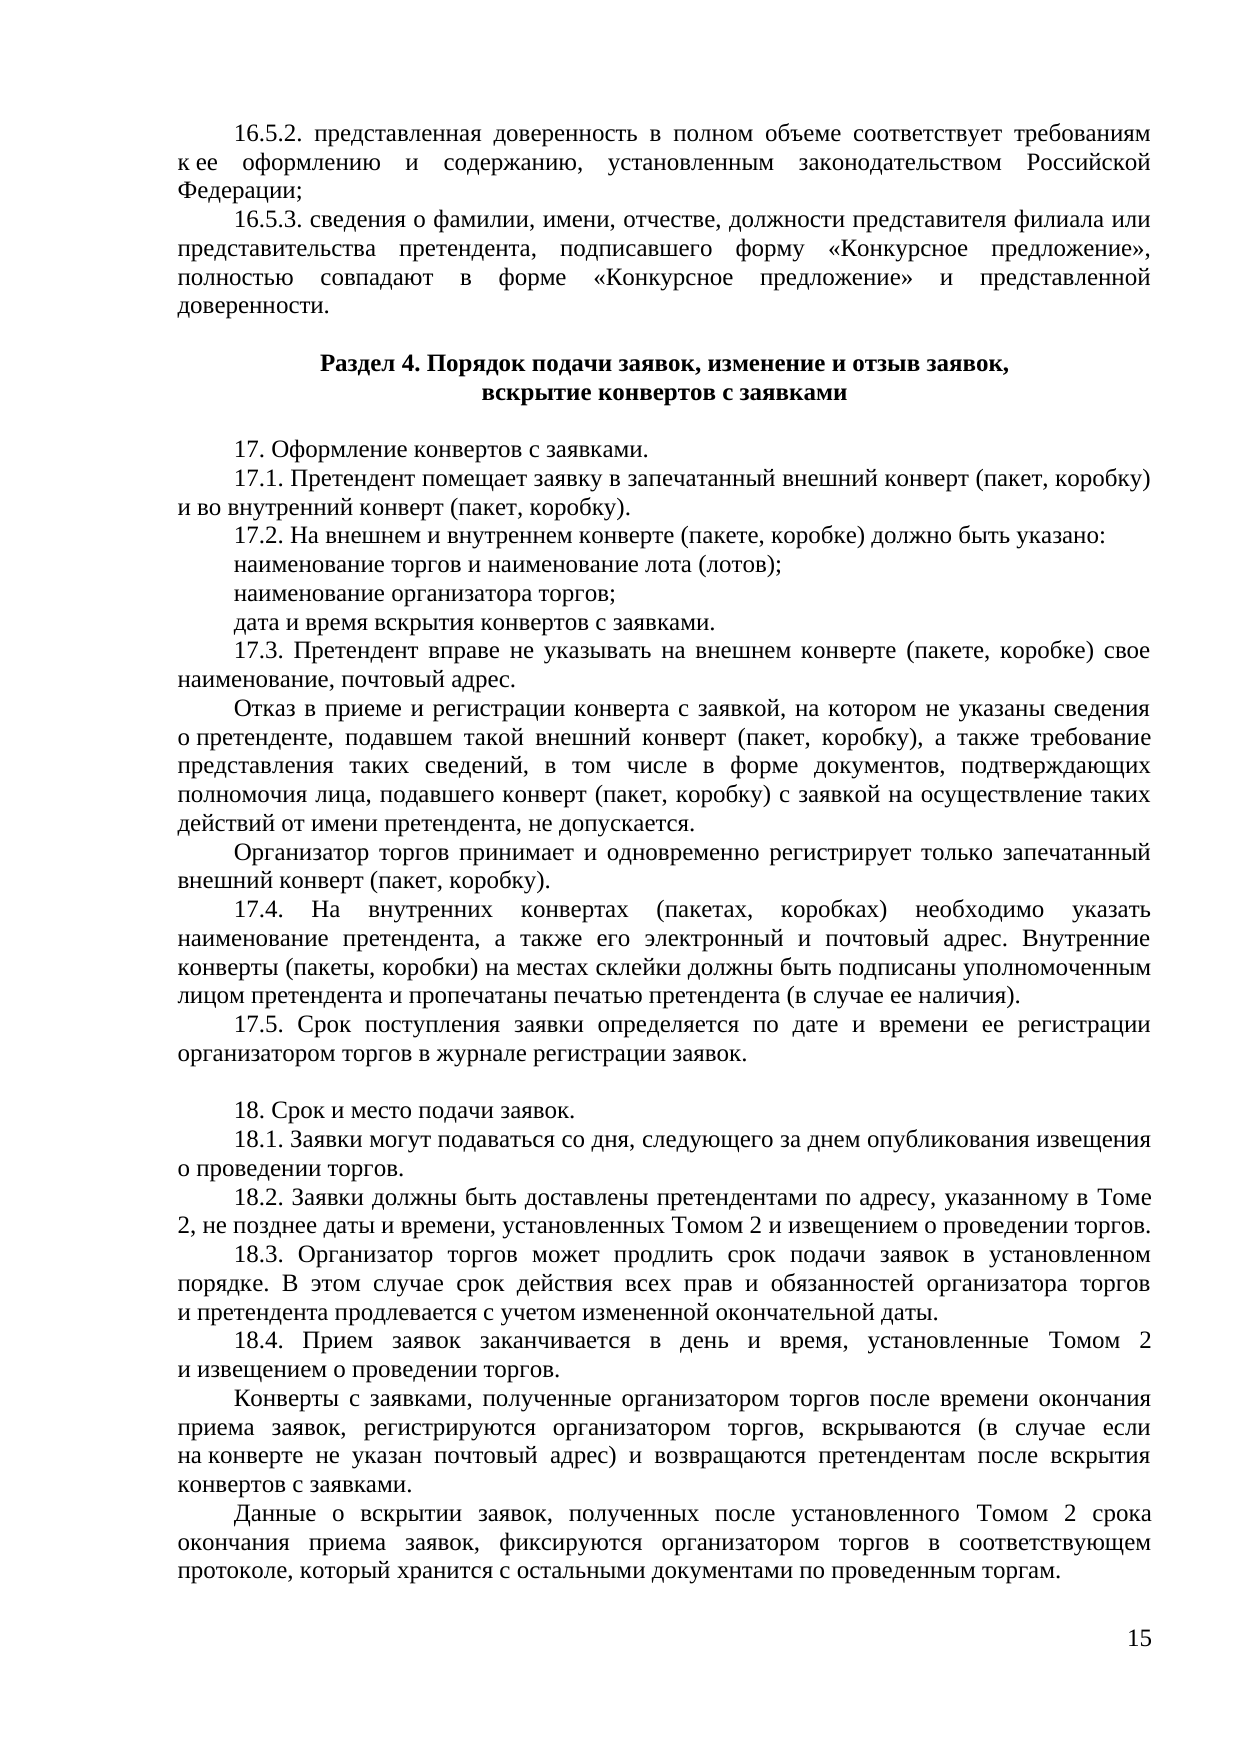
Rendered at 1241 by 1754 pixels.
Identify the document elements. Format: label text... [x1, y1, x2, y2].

text 18.4. Прием заявок заканчивается в день и время, установленные Томом 2 и извещением о проведении торгов. [177, 1326, 1152, 1383]
text вскрытие конвертов с заявками [177, 377, 1152, 406]
text 17. Оформление конвертов с заявками. [177, 434, 1152, 463]
text Данные о вскрытии заявок, полученных после установленного Томом 2 срока окончания приема заявок, фиксируются организатором торгов в соответствующем протоколе, который хранится с остальными документами по проведенным торгам. [177, 1498, 1152, 1584]
text 18. Срок и место подачи заявок. [177, 1096, 1152, 1124]
text 18.1. Заявки могут подаваться со дня, следующего за днем опубликования извещения о проведении торгов. [177, 1124, 1152, 1182]
text Организатор торгов принимает и одновременно регистрирует только запечатанный внешний конверт (пакет, коробку). [177, 837, 1152, 894]
text Раздел 4. Порядок подачи заявок, изменение и отзыв заявок, [177, 348, 1152, 377]
text 17.2. На внешнем и внутреннем конверте (пакете, коробке) должно быть указано: [177, 521, 1152, 549]
text 17.4. На внутренних конвертах (пакетах, коробках) необходимо указать наименование претендента, а также его электронный и почтовый адрес. Внутренние конверты (пакеты, коробки) на местах склейки должны быть подписаны уполномоченным лицом претендента и пропечатаны печатью претендента (в случае ее наличия). [177, 894, 1152, 1009]
text 18.2. Заявки должны быть доставлены претендентами по адресу, указанному в Томе 2, не позднее даты и времени, установленных Томом 2 и извещением о проведении торгов. [177, 1182, 1152, 1239]
text 16.5.3. сведения о фамилии, имени, отчестве, должности представителя филиала или представительства претендента, подписавшего форму «Конкурсное предложение», полностью совпадают в форме «Конкурсное предложение» и представленной доверенности. [177, 204, 1152, 319]
text наименование торгов и наименование лота (лотов); [177, 549, 1152, 578]
text дата и время вскрытия конвертов с заявками. [177, 607, 1152, 636]
text 16.5.2. представленная доверенность в полном объеме соответствует требованиям к ее оформлению и содержанию, установленным законодательством Российской Федерации; [177, 118, 1152, 204]
text 17.1. Претендент помещает заявку в запечатанный внешний конверт (пакет, коробку) и во внутренний конверт (пакет, коробку). [177, 463, 1152, 521]
text 17.3. Претендент вправе не указывать на внешнем конверте (пакете, коробке) свое наименование, почтовый адрес. [177, 636, 1152, 693]
text 18.3. Организатор торгов может продлить срок подачи заявок в установленном порядке. В этом случае срок действия всех прав и обязанностей организатора торгов и претендента продлевается с учетом измененной окончательной даты. [177, 1239, 1152, 1326]
text Конверты с заявками, полученные организатором торгов после времени окончания приема заявок, регистрируются организатором торгов, вскрываются (в случае если на конверте не указан почтовый адрес) и возвращаются претендентам после вскрытия конвертов с заявками. [177, 1383, 1152, 1498]
text Отказ в приеме и регистрации конверта с заявкой, на котором не указаны сведения о претенденте, подавшем такой внешний конверт (пакет, коробку), а также требование представления таких сведений, в том числе в форме документов, подтверждающих полномочия лица, подавшего конверт (пакет, коробку) с заявкой на осуществление таких действий от имени претендента, не допускается. [177, 693, 1152, 837]
text наименование организатора торгов; [177, 578, 1152, 607]
text 17.5. Срок поступления заявки определяется по дате и времени ее регистрации организатором торгов в журнале регистрации заявок. [177, 1009, 1152, 1067]
